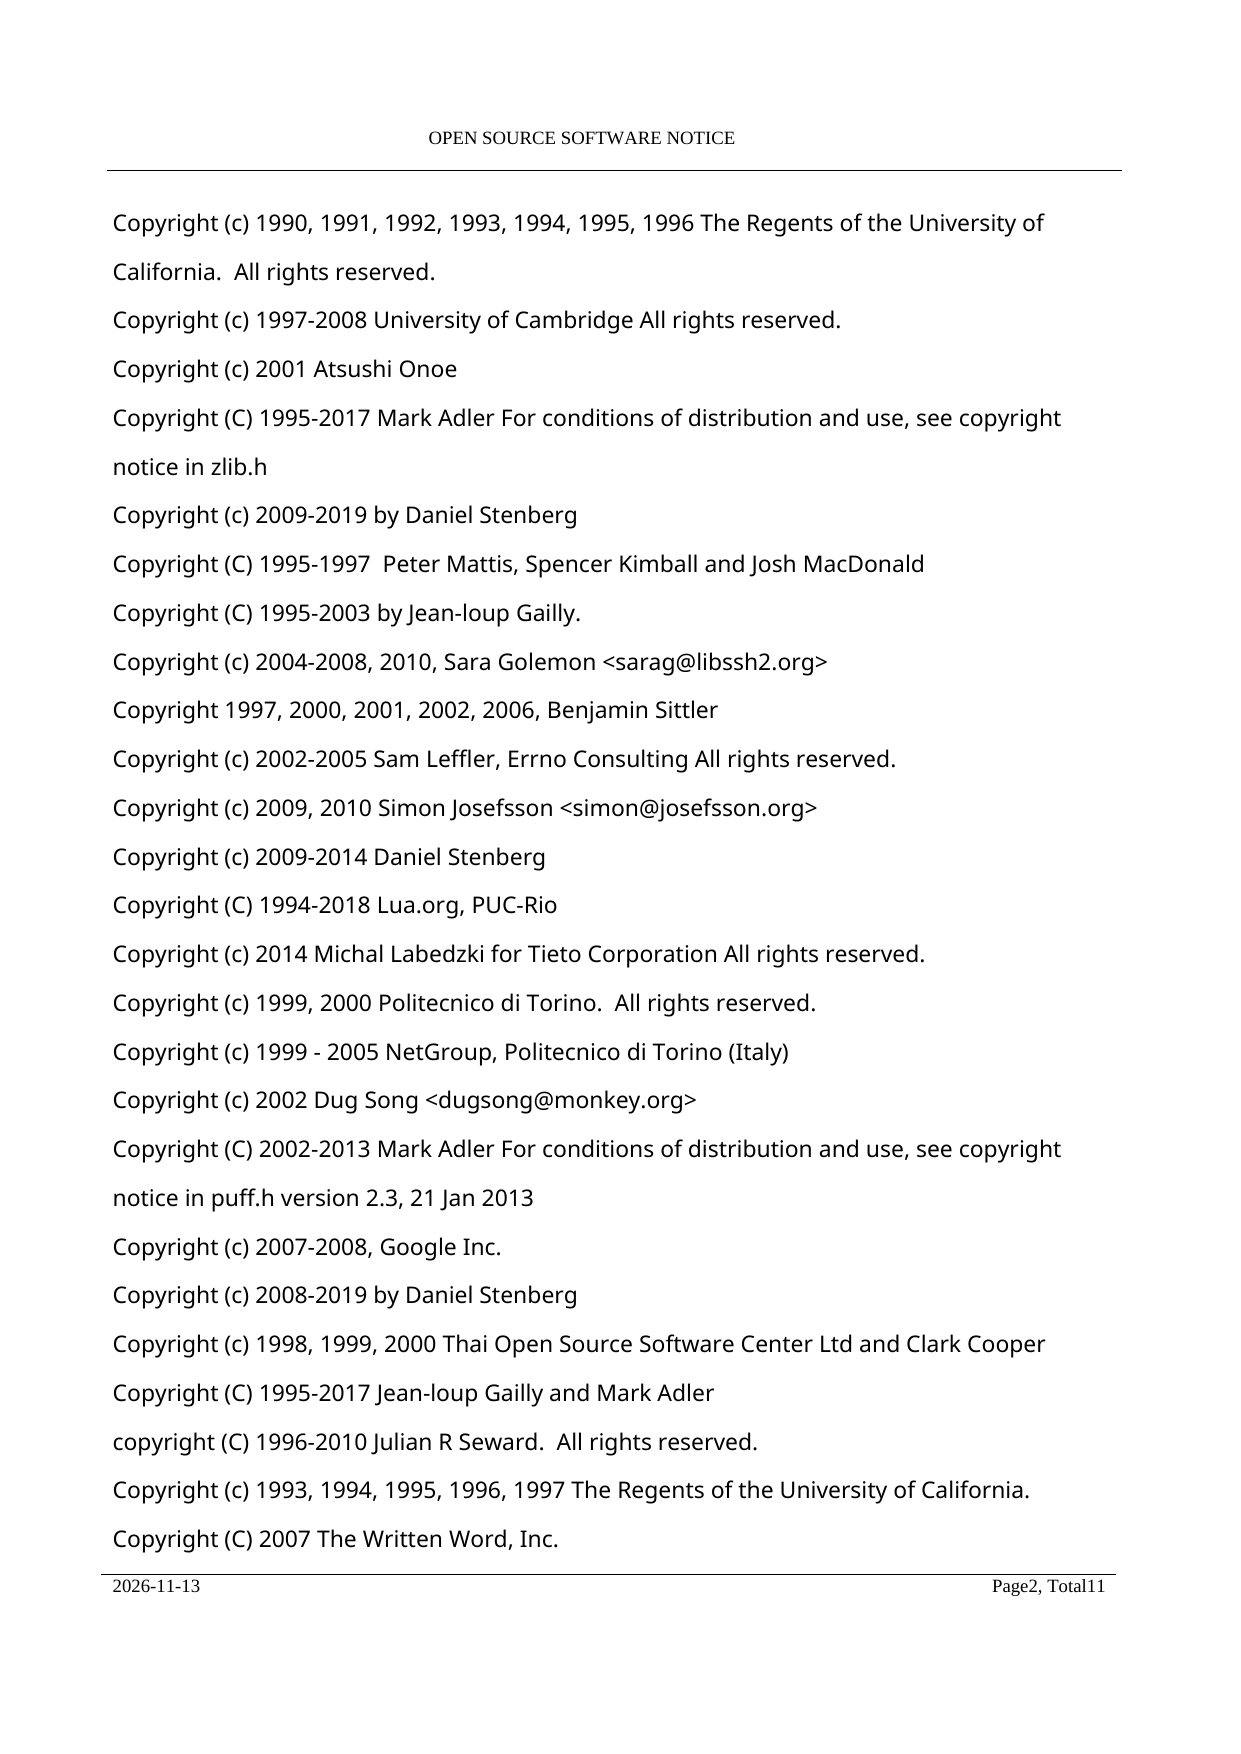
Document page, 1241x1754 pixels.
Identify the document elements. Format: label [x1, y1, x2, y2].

text [112, 206, 1128, 1555]
